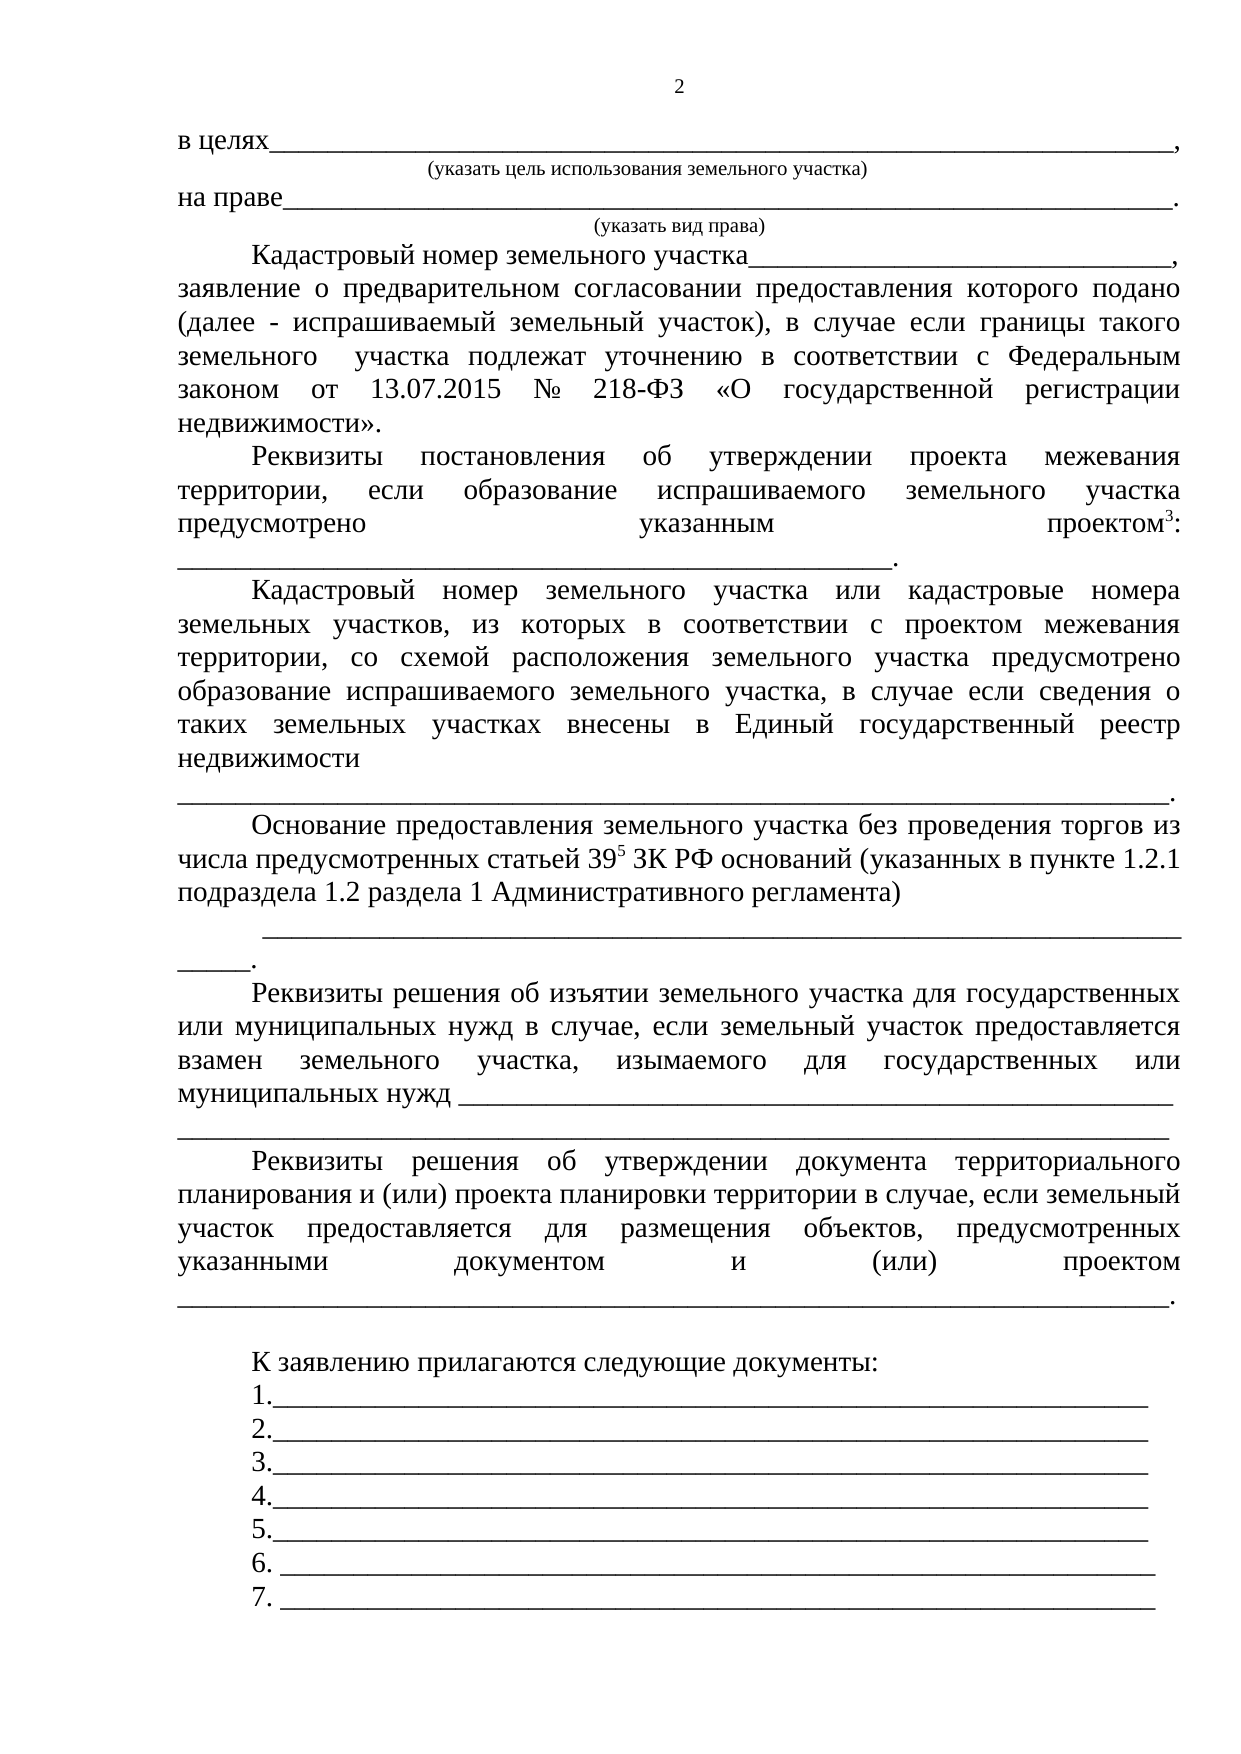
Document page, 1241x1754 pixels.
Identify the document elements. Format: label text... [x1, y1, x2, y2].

text 5.____________________________________________________________ [177, 1512, 1181, 1545]
text Основание предоставления земельного участка без проведения торгов из числа предусмотренных статьей 395 ЗК РФ оснований (указанных в пункте 1.2.1 подраздела 1.2 раздела 1 Административного регламента) [177, 807, 1181, 908]
text 6. ____________________________________________________________ [177, 1545, 1181, 1579]
text Кадастровый номер земельного участка_____________________________, [177, 237, 1181, 271]
text 1.____________________________________________________________ [177, 1377, 1181, 1411]
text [177, 122, 1181, 155]
text ____________________________________________________________________ Реквизиты решения об утверждении документа территориального планирования и (или) проекта планировки территории в случае, если земельный участок предоставляется для размещения объектов, предусмотренных указанными документом и (или) проектом ____________________________________________________________________. [177, 1109, 1181, 1310]
text (указать вид права) [177, 213, 1181, 237]
text ____________________________________________________________________. [177, 908, 1181, 975]
text 2.____________________________________________________________ [177, 1411, 1181, 1444]
text (указать цель использования земельного участка) [177, 155, 1181, 179]
text Реквизиты решения об изъятии земельного участка для государственных или муниципальных нужд в случае, если земельный участок предоставляется взамен земельного участка, изымаемого для государственных или муниципальных нужд _________________________________________________ [177, 975, 1181, 1109]
text 4.____________________________________________________________ [177, 1478, 1181, 1512]
text 3.____________________________________________________________ [177, 1444, 1181, 1478]
text К заявлению прилагаются следующие документы: [177, 1344, 1181, 1377]
text Реквизиты постановления об утверждении проекта межевания территории, если образование испрашиваемого земельного участка предусмотрено указанным проектом3: _________________________________________________. [177, 438, 1181, 572]
text 7. ____________________________________________________________ [177, 1579, 1181, 1612]
text на праве_____________________________________________________________. [177, 179, 1181, 213]
text Кадастровый номер земельного участка или кадастровые номера земельных участков, из которых в соответствии с проектом межевания территории, со схемой расположения земельного участка предусмотрено образование испрашиваемого земельного участка, в случае если сведения о таких земельных участках внесены в Единый государственный реестр недвижимости ____________________________________________________________________. [177, 572, 1181, 807]
text заявление о предварительном согласовании предоставления которого подано (далее - испрашиваемый земельный участок), в случае если границы такого земельного участка подлежат уточнению в соответствии с Федеральным законом от 13.07.2015 № 218-ФЗ «О государственной регистрации недвижимости». [177, 271, 1181, 438]
